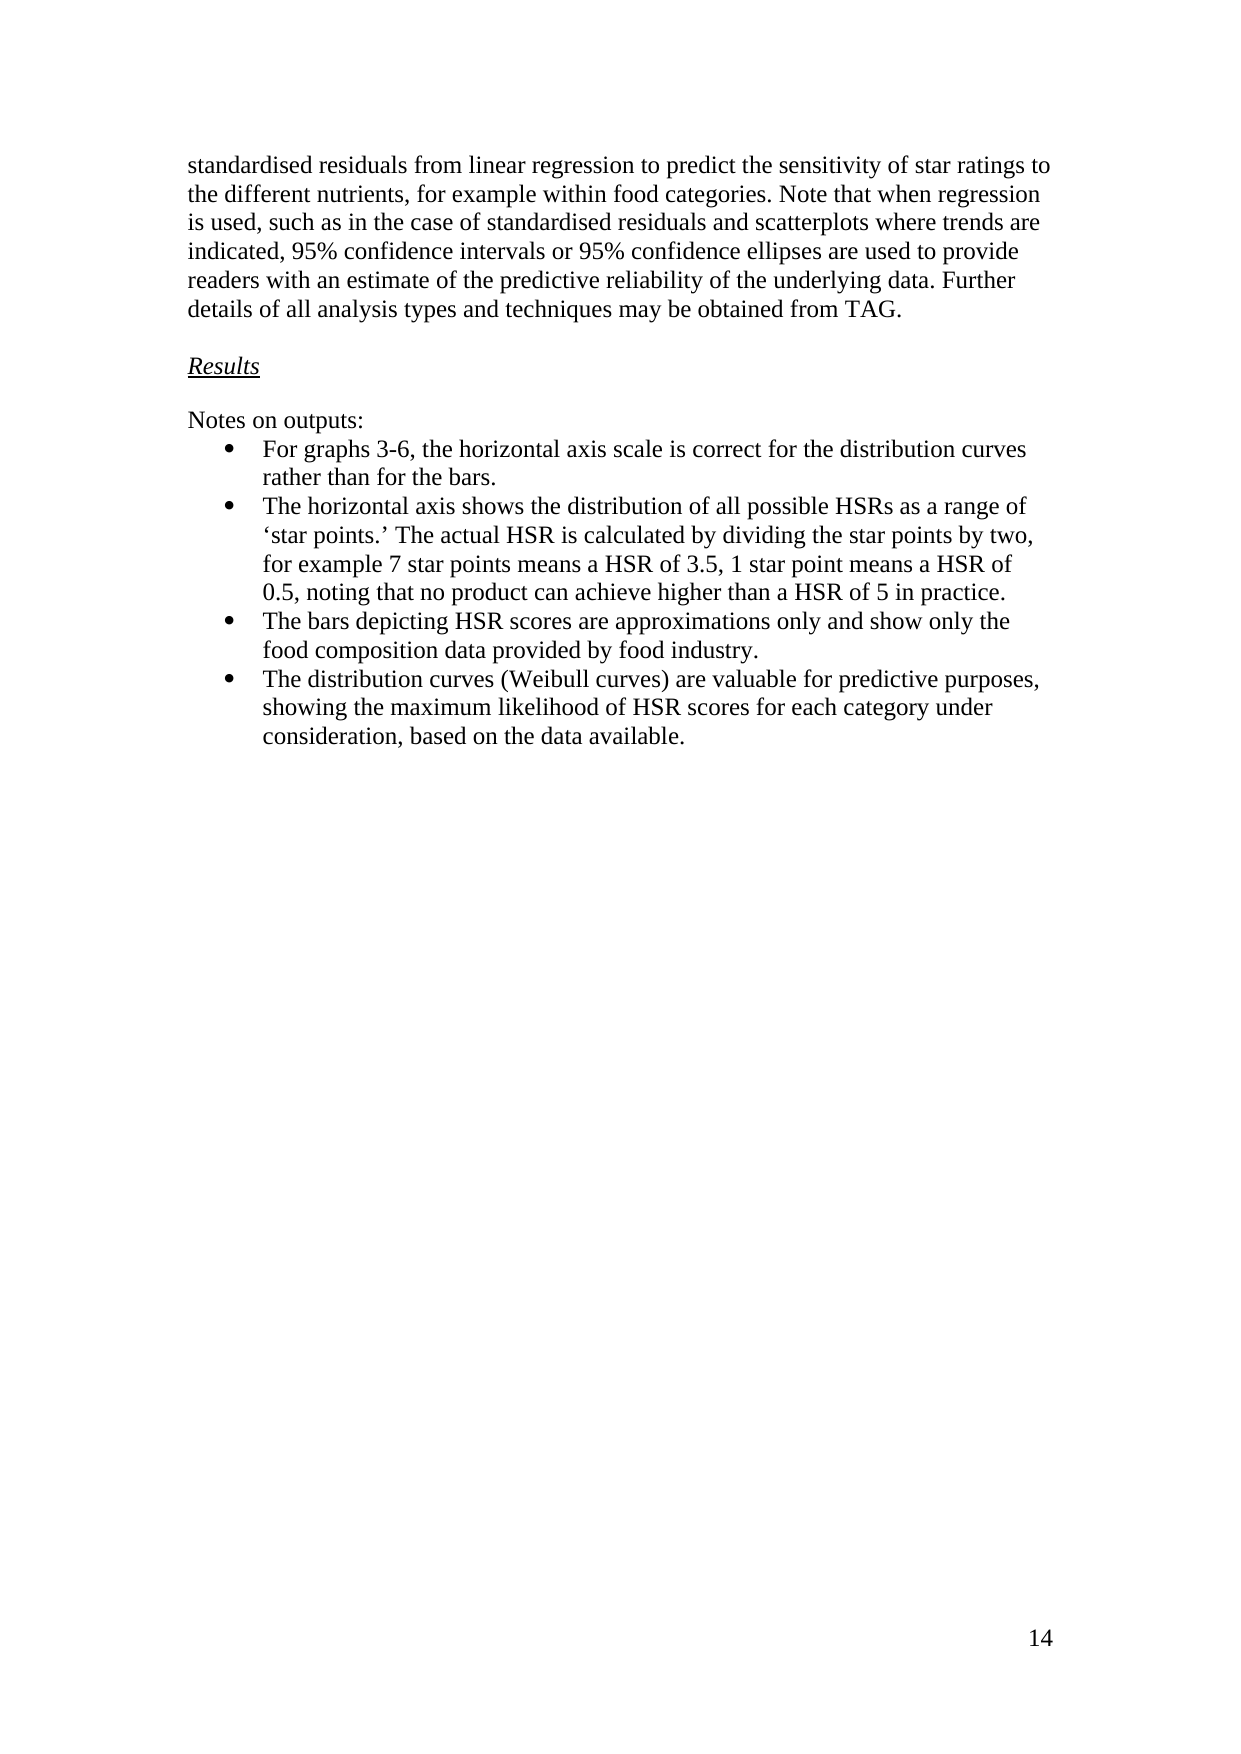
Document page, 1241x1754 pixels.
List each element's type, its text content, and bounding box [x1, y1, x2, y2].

list The bars depicting HSR scores are approximations only and show only the food composition data provided by food industry. [225, 606, 1053, 664]
text Results [187, 351, 1053, 380]
text Notes on outputs: [187, 405, 1053, 434]
list For graphs 3-6, the horizontal axis scale is correct for the distribution curves rather than for the bars. [225, 434, 1053, 491]
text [187, 150, 1053, 322]
list The horizontal axis shows the distribution of all possible HSRs as a range of ‘star points.’ The actual HSR is calculated by dividing the star points by two, for example 7 star points means a HSR of 3.5, 1 star point means a HSR of 0.5, noting that no product can achieve higher than a HSR of 5 in practice. [225, 491, 1053, 606]
list The distribution curves (Weibull curves) are valuable for predictive purposes, showing the maximum likelihood of HSR scores for each category under consideration, based on the data available. [225, 664, 1053, 750]
